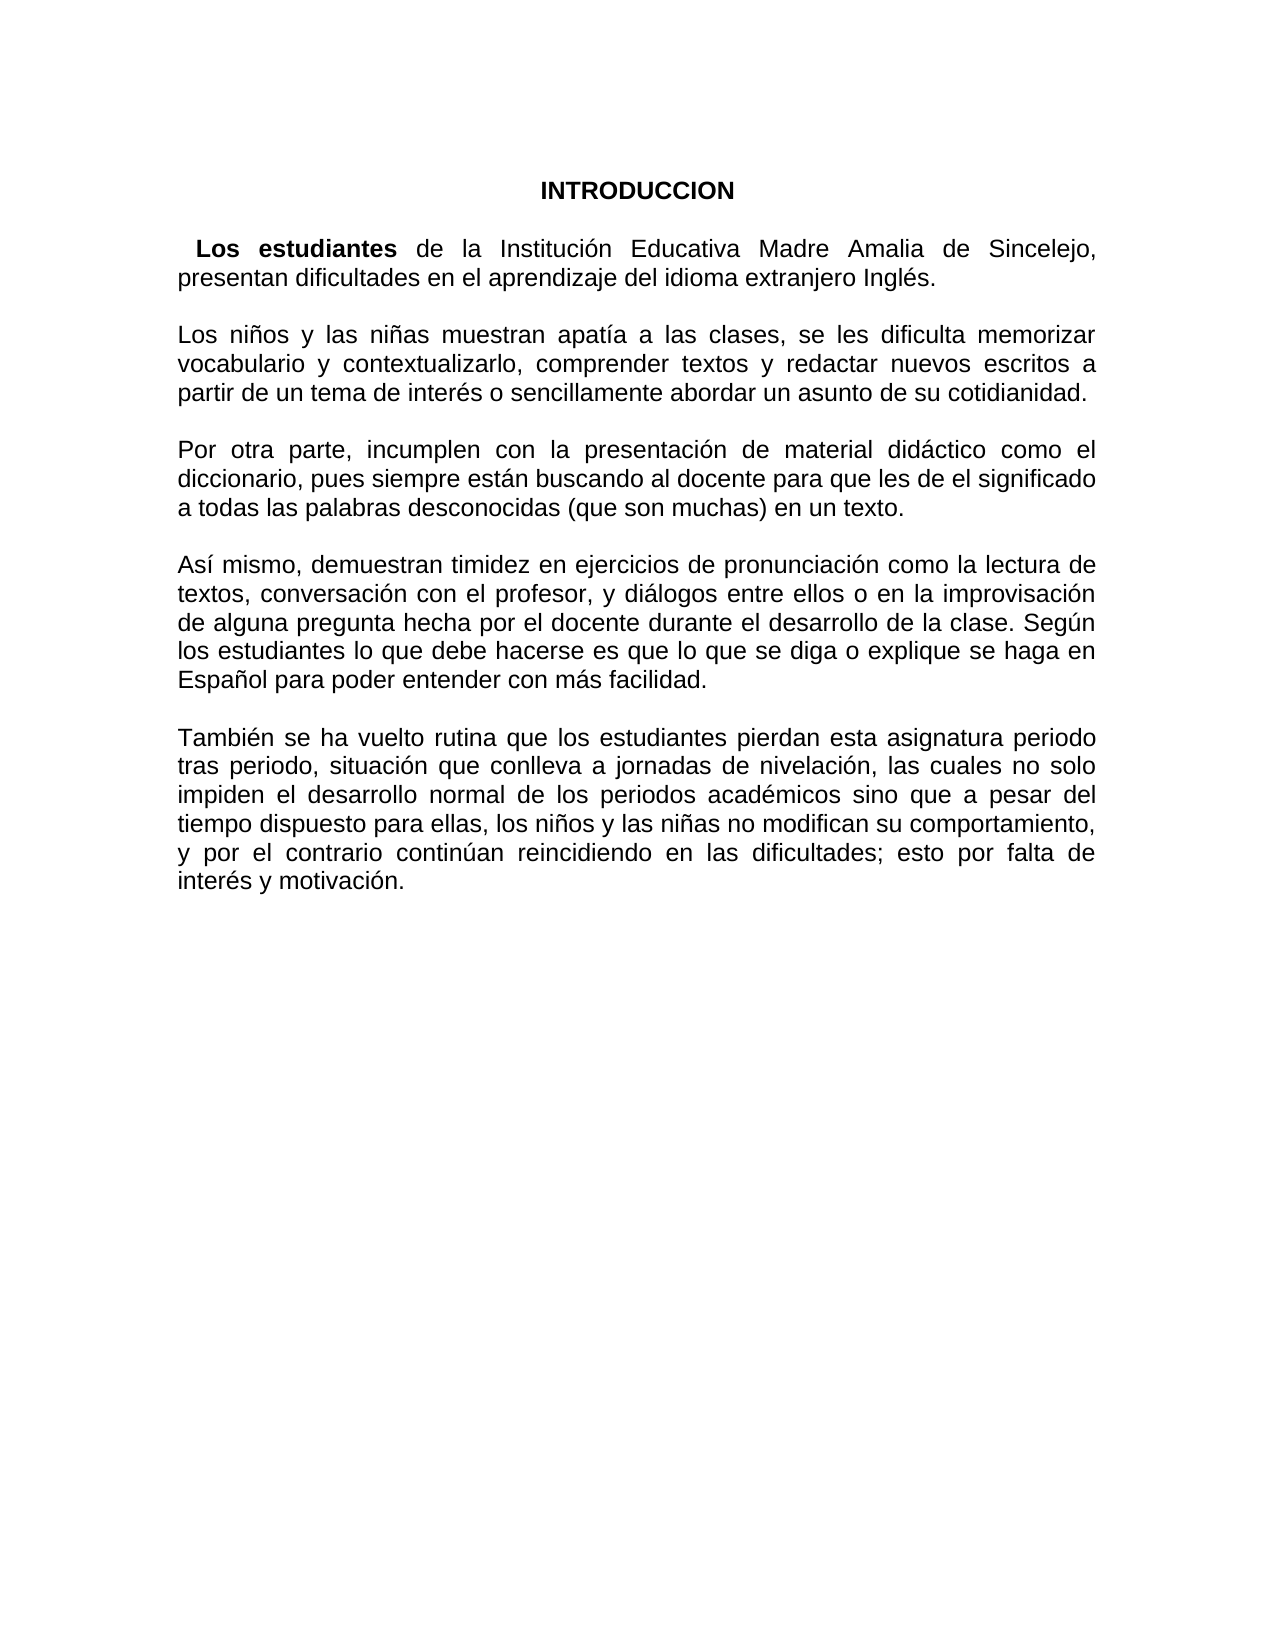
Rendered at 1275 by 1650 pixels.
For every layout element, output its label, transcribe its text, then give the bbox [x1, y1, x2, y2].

text INTRODUCCION [177, 176, 1098, 205]
text Así mismo, demuestran timidez en ejercicios de pronunciación como la lectura de textos, conversación con el profesor, y diálogos entre ellos o en la improvisación de alguna pregunta hecha por el docente durante el desarrollo de la clase. Según los estudiantes lo que debe hacerse es que lo que se diga o explique se haga en Español para poder entender con más facilidad. [177, 550, 1098, 694]
text Los niños y las niñas muestran apatía a las clases, se les dificulta memorizar vocabulario y contextualizarlo, comprender textos y redactar nuevos escritos a partir de un tema de interés o sencillamente abordar un asunto de su cotidianidad. [177, 320, 1098, 406]
text Los estudiantes de la Institución Educativa Madre Amalia de Sincelejo, presentan dificultades en el aprendizaje del idioma extranjero Inglés. [177, 234, 1098, 291]
text Por otra parte, incumplen con la presentación de material didáctico como el diccionario, pues siempre están buscando al docente para que les de el significado a todas las palabras desconocidas (que son muchas) en un texto. [177, 435, 1098, 521]
text También se ha vuelto rutina que los estudiantes pierdan esta asignatura periodo tras periodo, situación que conlleva a jornadas de nivelación, las cuales no solo impiden el desarrollo normal de los periodos académicos sino que a pesar del tiempo dispuesto para ellas, los niños y las niñas no modifican su comportamiento, y por el contrario continúan reincidiendo en las dificultades; esto por falta de interés y motivación. [177, 723, 1098, 895]
